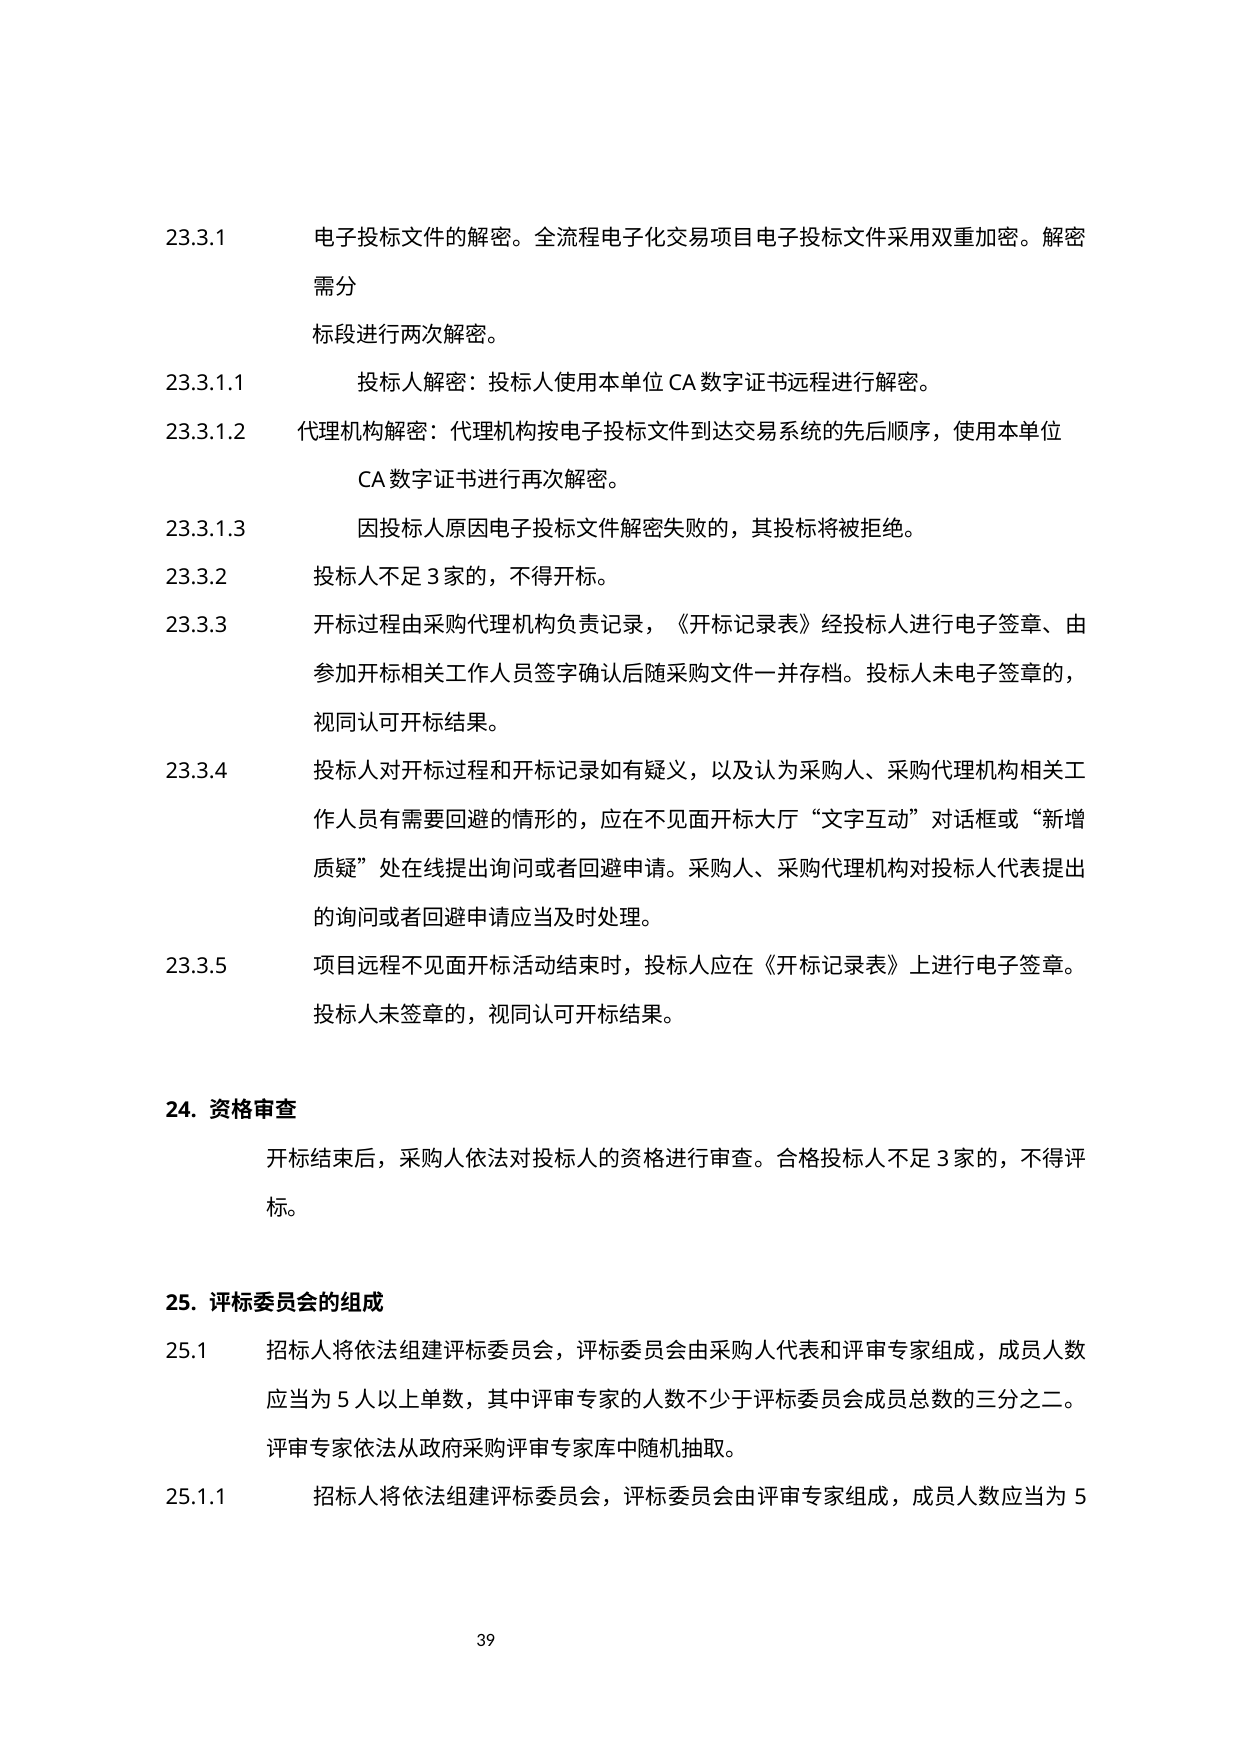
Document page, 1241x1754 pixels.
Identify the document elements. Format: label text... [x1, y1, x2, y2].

list 投标人对开标过程和开标记录如有疑义，以及认为采购人、采购代理机构相关工作人员有需要回避的情形的，应在不见面开标大厅“文字互动”对话框或“新增质疑”处在线提出询问或者回避申请。采购人、采购代理机构对投标人代表提出的询问或者回避申请应当及时处理。 [165, 753, 1087, 932]
list 电子投标文件的解密。全流程电子化交易项目电子投标文件采用双重加密。解密需分 [165, 219, 1087, 301]
list 投标人不足3家的，不得开标。 [165, 559, 1087, 591]
text 标段进行两次解密。 [312, 317, 1087, 349]
text 23.3.1.2 代理机构解密：代理机构按电子投标文件到达交易系统的先后顺序，使用本单位CA数字证书进行再次解密。 [165, 413, 1087, 494]
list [165, 1479, 1087, 1511]
list 投标人解密：投标人使用本单位CA数字证书远程进行解密。 [165, 365, 1087, 397]
list 招标人将依法组建评标委员会，评标委员会由采购人代表和评审专家组成，成员人数应当为5人以上单数，其中评审专家的人数不少于评标委员会成员总数的三分之二。评审专家依法从政府采购评审专家库中随机抽取。 [165, 1333, 1087, 1463]
list 项目远程不见面开标活动结束时，投标人应在《开标记录表》上进行电子签章。投标人未签章的，视同认可开标结果。 [165, 947, 1087, 1029]
text 开标结束后，采购人依法对投标人的资格进行审查。合格投标人不足3家的，不得评标。 [266, 1140, 1087, 1222]
list 资格审查 [165, 1092, 1087, 1124]
list 开标过程由采购代理机构负责记录，《开标记录表》经投标人进行电子签章、由参加开标相关工作人员签字确认后随采购文件一并存档。投标人未电子签章的，视同认可开标结果。 [165, 607, 1087, 737]
list 因投标人原因电子投标文件解密失败的，其投标将被拒绝。 [165, 510, 1087, 543]
list 评标委员会的组成 [165, 1285, 1087, 1317]
